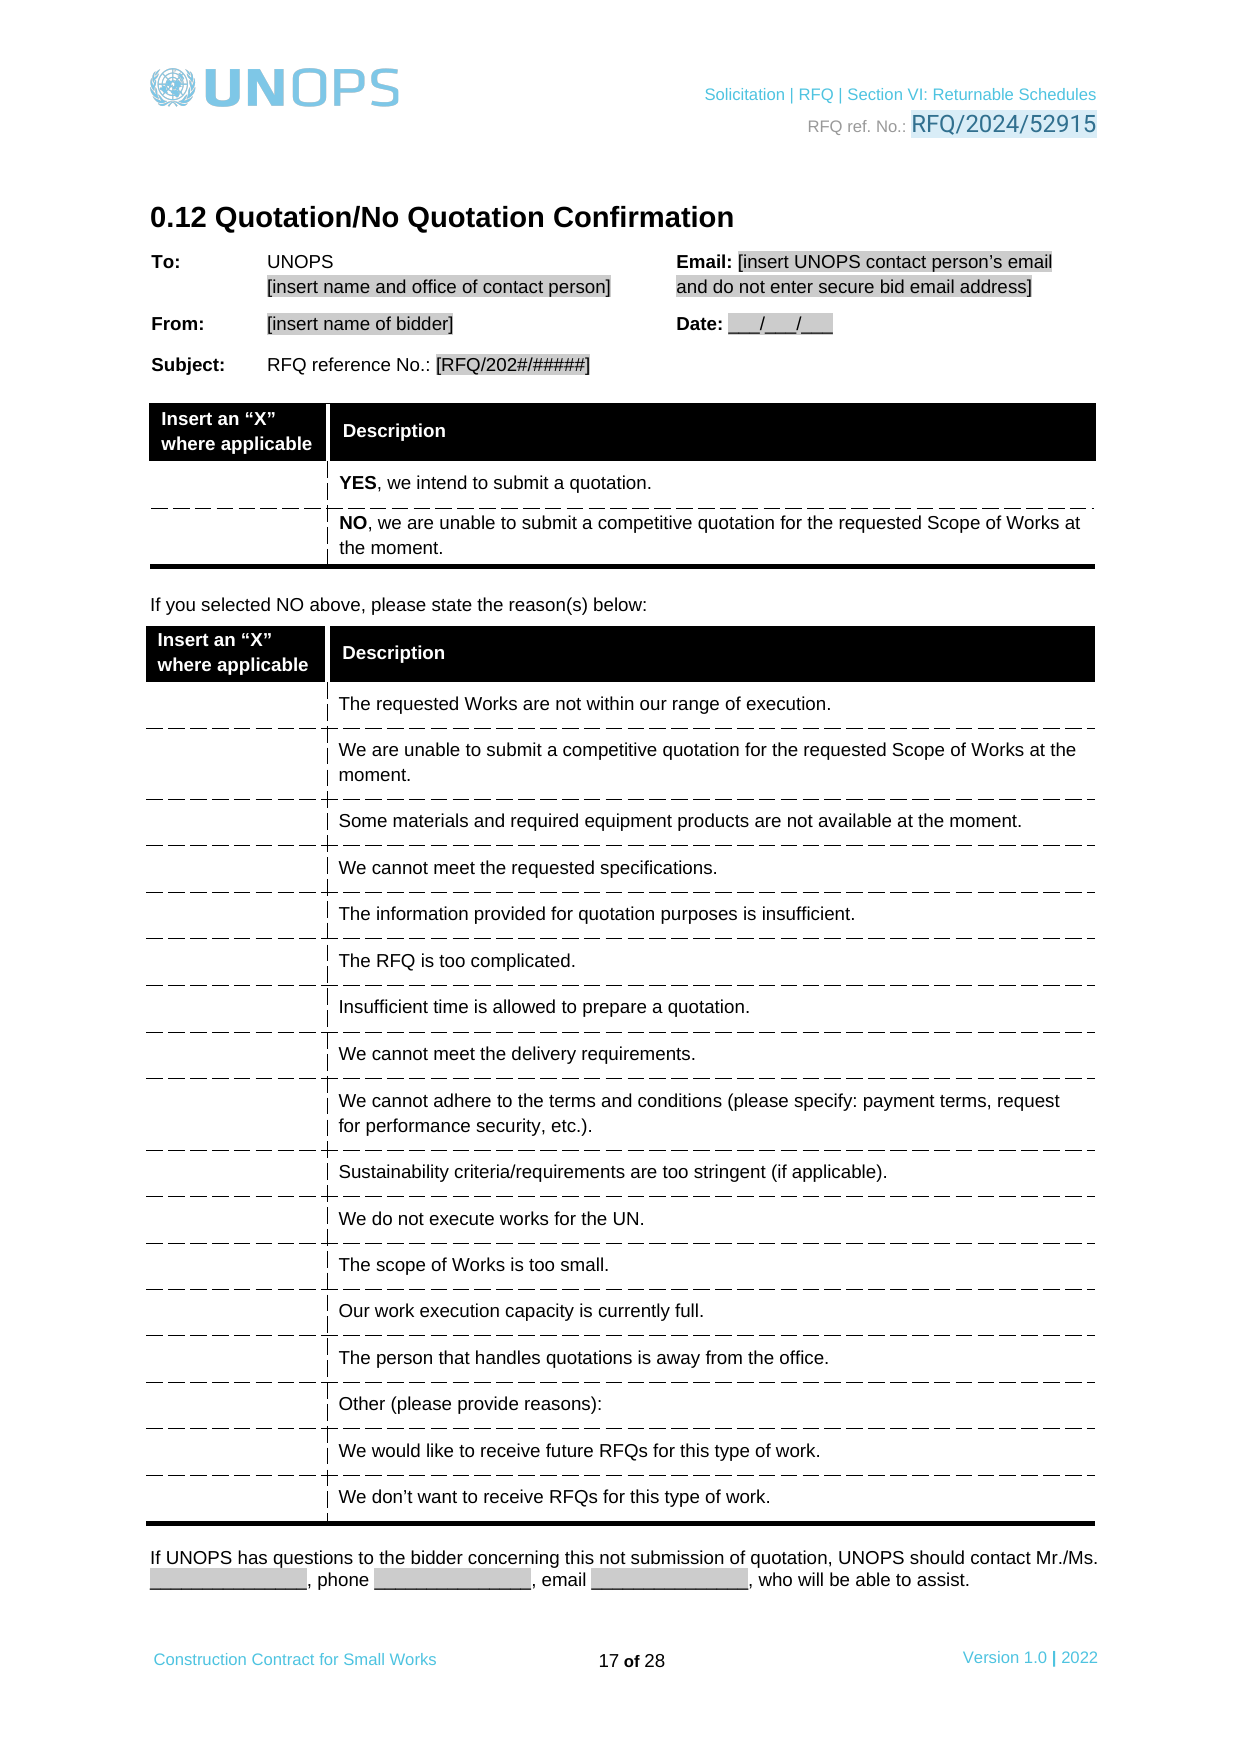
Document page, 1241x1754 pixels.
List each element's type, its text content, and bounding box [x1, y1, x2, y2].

table_cell Other (please provide reasons): [328, 1382, 1095, 1428]
table_cell [146, 1196, 327, 1242]
table_cell [146, 1078, 327, 1149]
table_cell [146, 1475, 327, 1521]
table_cell [146, 1243, 327, 1289]
table_header Email: [insert UNOPS contact person’s email and do not enter secure bid email address] [665, 251, 1095, 313]
table_cell The requested Works are not within our range of execution. [328, 682, 1095, 727]
table_cell [146, 1382, 327, 1428]
table_header To: [149, 251, 256, 313]
table_cell [150, 461, 328, 508]
table_cell Date: ___/___/___ [665, 313, 1095, 354]
text If you selected NO above, please state the reason(s) below: [150, 594, 1093, 615]
table_header UNOPS [insert name and office of contact person] [256, 251, 665, 313]
table_cell Subject: [149, 354, 256, 378]
table_cell [insert name of bidder] [256, 313, 665, 354]
picture [150, 68, 399, 107]
table_cell RFQ reference No.: [RFQ/202#/#####] [256, 354, 1095, 378]
table_cell The scope of Works is too small. [328, 1243, 1095, 1289]
table_cell [150, 508, 328, 564]
table_cell [146, 1032, 327, 1078]
table_cell NO, we are unable to submit a competitive quotation for the requested Scope of Works at the moment. [328, 508, 1095, 564]
table_cell [146, 1289, 327, 1335]
table_cell [146, 1335, 327, 1382]
table_header Insert an “X” where applicable [151, 404, 326, 461]
table_cell [146, 892, 327, 938]
table_cell The RFQ is too complicated. [328, 938, 1095, 984]
table_cell We are unable to submit a competitive quotation for the requested Scope of Works at the moment. [328, 728, 1095, 799]
table_cell [146, 799, 327, 845]
table_cell [146, 728, 327, 799]
table_header Insert an “X” where applicable [146, 626, 325, 682]
table_cell We don’t want to receive RFQs for this type of work. [328, 1475, 1095, 1521]
table_header Description [330, 626, 1095, 682]
subtitle 0.12 Quotation/No Quotation Confirmation [150, 200, 1090, 234]
table_cell We do not execute works for the UN. [328, 1196, 1095, 1242]
text If UNOPS has questions to the bidder concerning this not submission of quotation, UNOPS should contact Mr./Ms. _______________, phone _______________, email _______________, who will be able to assist. [150, 1547, 1106, 1590]
table_cell Insufficient time is allowed to prepare a quotation. [328, 985, 1095, 1032]
table_cell Sustainability criteria/requirements are too stringent (if applicable). [328, 1150, 1095, 1196]
table_cell [146, 845, 327, 892]
table_cell The person that handles quotations is away from the office. [328, 1335, 1095, 1382]
table_cell The information provided for quotation purposes is insufficient. [328, 892, 1095, 938]
table_cell [146, 985, 327, 1032]
table_cell We cannot meet the requested specifications. [328, 845, 1095, 892]
table_cell We cannot adhere to the terms and conditions (please specify: payment terms, request for performance security, etc.). [328, 1078, 1095, 1149]
table_cell Our work execution capacity is currently full. [328, 1289, 1095, 1335]
table_cell [146, 1428, 327, 1475]
table_cell [146, 1150, 327, 1196]
table_cell YES, we intend to submit a quotation. [328, 461, 1095, 508]
table_cell From: [149, 313, 256, 354]
table_cell [146, 682, 327, 727]
table_cell We would like to receive future RFQs for this type of work. [328, 1428, 1095, 1475]
table_cell We cannot meet the delivery requirements. [328, 1032, 1095, 1078]
table_header Description [330, 404, 1095, 461]
table_cell [146, 938, 327, 984]
table_cell Some materials and required equipment products are not available at the moment. [328, 799, 1095, 845]
